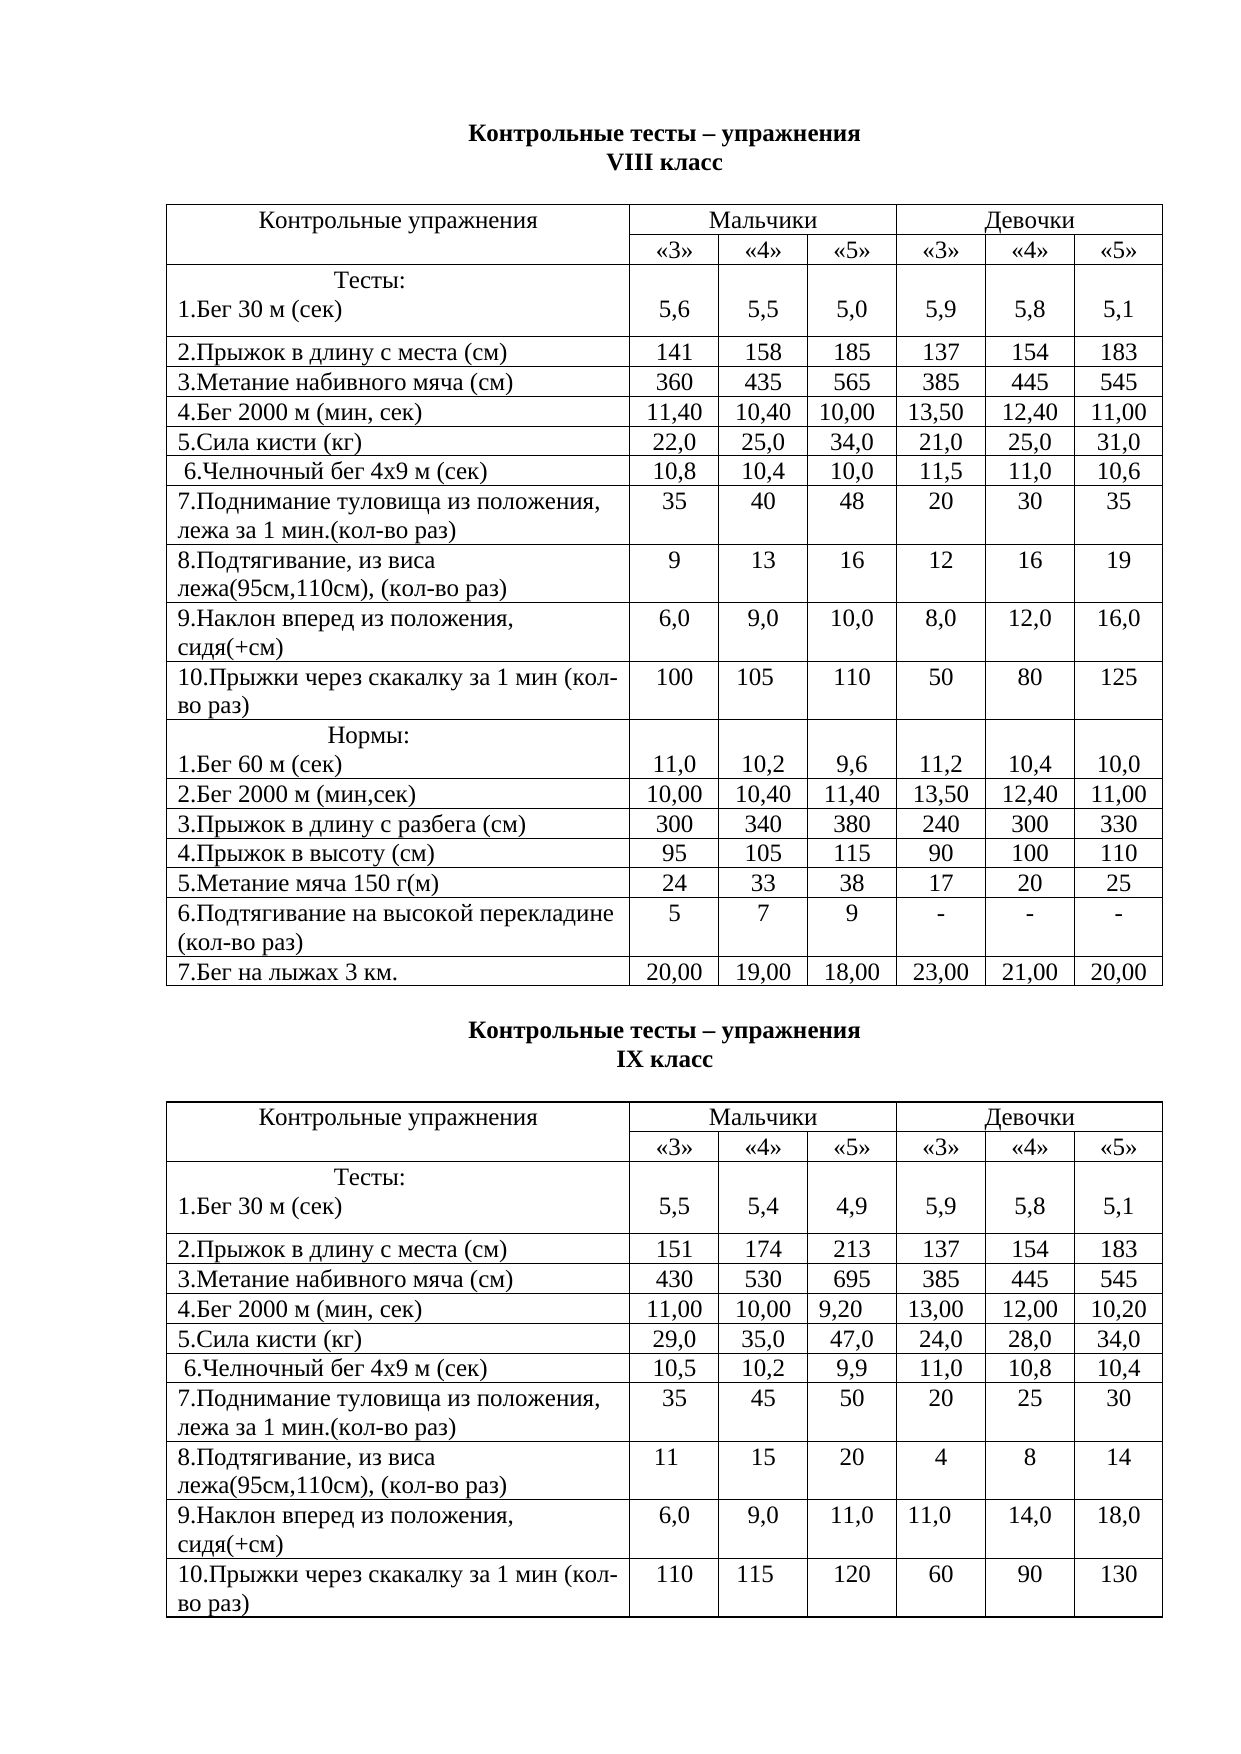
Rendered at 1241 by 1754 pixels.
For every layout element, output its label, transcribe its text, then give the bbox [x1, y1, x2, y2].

table_cell 7 [719, 898, 807, 956]
table_cell 20,00 [630, 957, 718, 985]
table_cell 13,50 [897, 779, 985, 808]
table_cell 530 [719, 1264, 807, 1293]
table_cell 105 [719, 662, 807, 719]
table_cell 6,0 [630, 603, 718, 661]
table_cell «3» [630, 235, 718, 264]
table_cell 9,6 [808, 720, 896, 778]
table_cell 130 [1075, 1559, 1162, 1616]
table_cell 95 [630, 839, 718, 867]
table_cell 35 [630, 486, 718, 544]
table_cell 4.Бег (мин, сек) [167, 1294, 629, 1323]
table_cell 385 [897, 1264, 985, 1293]
table_cell 10,4 [1075, 1354, 1162, 1382]
table_cell 45 [719, 1383, 807, 1441]
table_cell 13 [719, 545, 807, 602]
table_cell 9,0 [719, 1500, 807, 1558]
table_cell 10,6 [1075, 456, 1162, 485]
table_cell 110 [1075, 839, 1162, 867]
table_cell 18,00 [808, 957, 896, 985]
table_cell 11,0 [897, 1500, 985, 1558]
table_cell 11,0 [897, 1354, 985, 1382]
table_cell «5» [1075, 235, 1162, 264]
table_cell 40 [719, 486, 807, 544]
table_cell 12,40 [986, 779, 1074, 808]
table_cell 340 [719, 809, 807, 837]
table_cell 5.Сила кисти (кг) [167, 427, 629, 455]
table_cell 10,5 [630, 1354, 718, 1382]
table_cell 2.Прыжок в длину с места (см) [167, 1234, 629, 1263]
table_cell «5» [1075, 1132, 1162, 1161]
table_header Девочки [897, 1103, 1162, 1131]
table_header Девочки [897, 205, 1162, 234]
table_cell 10,00 [630, 779, 718, 808]
table_cell 21,00 [986, 957, 1074, 985]
table_cell «3» [630, 1132, 718, 1161]
table_cell Тесты: 1.Бег (сек) [167, 1162, 629, 1233]
table_cell 5,6 [630, 265, 718, 336]
table_cell 100 [630, 662, 718, 719]
table_cell 8.Подтягивание, из виса лежа(95см,110см), (кол-во раз) [167, 1442, 629, 1499]
table_cell 90 [897, 839, 985, 867]
table_cell 5,8 [986, 265, 1074, 336]
table_cell 16 [808, 545, 896, 602]
table_cell 6,0 [630, 1500, 718, 1558]
table_cell 137 [897, 337, 985, 366]
table_cell 6.Челночный бег 4x9 м (сек) [167, 1354, 629, 1382]
table_cell 115 [808, 839, 896, 867]
table_cell 445 [986, 1264, 1074, 1293]
table_cell 10,0 [808, 456, 896, 485]
table_cell 545 [1075, 367, 1162, 396]
table_cell «5» [808, 235, 896, 264]
table_cell Нормы: 1.Бег (сек) [167, 720, 629, 778]
table_cell 5.Метание мяча (м) [167, 868, 629, 897]
table_cell 9.Наклон вперед из положения, сидя(+см) [167, 1500, 629, 1558]
table_cell 12,00 [986, 1294, 1074, 1323]
table_cell 38 [808, 868, 896, 897]
table_cell 141 [630, 337, 718, 366]
table_cell 154 [986, 337, 1074, 366]
table_cell 2.Прыжок в длину с места (см) [167, 337, 629, 366]
table_cell 34,0 [808, 427, 896, 455]
table_cell 545 [1075, 1264, 1162, 1293]
table_cell 12,40 [986, 397, 1074, 426]
table_cell 8 [986, 1442, 1074, 1499]
table_cell 213 [808, 1234, 896, 1263]
table_cell 3.Прыжок в длину с разбега (см) [167, 809, 629, 837]
table_cell 11,0 [630, 720, 718, 778]
table_cell 10,2 [719, 720, 807, 778]
table_cell 33 [719, 868, 807, 897]
table_cell - [986, 898, 1074, 956]
table_cell 7.Бег на лыжах . [167, 957, 629, 985]
table_cell «3» [897, 1132, 985, 1161]
table_cell 10,40 [719, 397, 807, 426]
table_cell 430 [630, 1264, 718, 1293]
table_cell 10,0 [1075, 720, 1162, 778]
table_cell 10,8 [986, 1354, 1074, 1382]
table_cell 19 [1075, 545, 1162, 602]
table_cell 115 [719, 1559, 807, 1616]
table_cell 5,0 [808, 265, 896, 336]
table_cell 60 [897, 1559, 985, 1616]
table_cell 90 [986, 1559, 1074, 1616]
table_cell 380 [808, 809, 896, 837]
table_cell 100 [986, 839, 1074, 867]
table_header Контрольные упражнения [167, 205, 629, 264]
table_cell 5,4 [719, 1162, 807, 1233]
text Контрольные тесты – упражнения [177, 118, 1152, 147]
table_cell 10,4 [719, 456, 807, 485]
table_header Мальчики [630, 205, 896, 234]
table_cell 25 [1075, 868, 1162, 897]
table_cell 30 [986, 486, 1074, 544]
table_cell 10,20 [1075, 1294, 1162, 1323]
table_cell 10.Прыжки через скакалку за 1 мин (кол-во раз) [167, 662, 629, 719]
table_cell 10.Прыжки через скакалку за 1 мин (кол-во раз) [167, 1559, 629, 1616]
table_cell 24 [630, 868, 718, 897]
table_cell 35 [630, 1383, 718, 1441]
table_cell 12,0 [986, 603, 1074, 661]
table_cell 31,0 [1075, 427, 1162, 455]
table_cell 300 [986, 809, 1074, 837]
table_cell 435 [719, 367, 807, 396]
table_cell 5,9 [897, 1162, 985, 1233]
table_cell «4» [986, 235, 1074, 264]
table_cell 11,40 [808, 779, 896, 808]
table_cell 5,1 [1075, 265, 1162, 336]
table_cell 5.Сила кисти (кг) [167, 1324, 629, 1352]
table_cell 25,0 [719, 427, 807, 455]
table_cell 20,00 [1075, 957, 1162, 985]
table_cell 5,5 [719, 265, 807, 336]
table_cell 2.Бег (мин,сек) [167, 779, 629, 808]
table_cell 11,40 [630, 397, 718, 426]
table_cell - [1075, 898, 1162, 956]
table_cell 9 [808, 898, 896, 956]
table_cell 5,5 [630, 1162, 718, 1233]
table_cell 10,00 [808, 397, 896, 426]
table_cell 25 [986, 1383, 1074, 1441]
table_cell 22,0 [630, 427, 718, 455]
table_cell 330 [1075, 809, 1162, 837]
table_cell 8.Подтягивание, из виса лежа(95см,110см), (кол-во раз) [167, 545, 629, 602]
table_cell 25,0 [986, 427, 1074, 455]
table_cell 12 [897, 545, 985, 602]
table_cell 695 [808, 1264, 896, 1293]
table_cell 20 [808, 1442, 896, 1499]
table_cell 30 [1075, 1383, 1162, 1441]
table_cell 120 [808, 1559, 896, 1616]
table_cell 11,0 [986, 456, 1074, 485]
table_cell 9,20 [808, 1294, 896, 1323]
table_cell «4» [719, 235, 807, 264]
table_cell 9,0 [719, 603, 807, 661]
table_cell 19,00 [719, 957, 807, 985]
table_cell 6.Челночный бег 4x9 м (сек) [167, 456, 629, 485]
table_cell 11,00 [630, 1294, 718, 1323]
table_cell 34,0 [1075, 1324, 1162, 1352]
table_cell 48 [808, 486, 896, 544]
table_cell 20 [897, 1383, 985, 1441]
table_cell 360 [630, 367, 718, 396]
table_cell 5,8 [986, 1162, 1074, 1233]
table_cell 565 [808, 367, 896, 396]
table_cell 11,00 [1075, 779, 1162, 808]
table_cell 5 [630, 898, 718, 956]
table_cell 137 [897, 1234, 985, 1263]
table_cell 4.Прыжок в высоту (см) [167, 839, 629, 867]
table_cell 13,00 [897, 1294, 985, 1323]
table_cell 50 [808, 1383, 896, 1441]
table_cell 174 [719, 1234, 807, 1263]
table_cell 10,40 [719, 779, 807, 808]
table_cell 24,0 [897, 1324, 985, 1352]
table_cell 17 [897, 868, 985, 897]
table_cell 21,0 [897, 427, 985, 455]
table_cell 151 [630, 1234, 718, 1263]
table_cell 11,0 [808, 1500, 896, 1558]
table_cell 50 [897, 662, 985, 719]
table_cell 18,0 [1075, 1500, 1162, 1558]
table_header Контрольные упражнения [167, 1103, 629, 1161]
table_cell 5,1 [1075, 1162, 1162, 1233]
table_cell 4.Бег (мин, сек) [167, 397, 629, 426]
table_cell 7.Поднимание туловища из положения, лежа за 1 мин.(кол-во раз) [167, 486, 629, 544]
table_cell 125 [1075, 662, 1162, 719]
table_cell 5,9 [897, 265, 985, 336]
table_cell 300 [630, 809, 718, 837]
table_cell 183 [1075, 1234, 1162, 1263]
table_cell 110 [630, 1559, 718, 1616]
table_cell 10,2 [719, 1354, 807, 1382]
table_cell 13,50 [897, 397, 985, 426]
table_cell «4» [986, 1132, 1074, 1161]
table_cell 4,9 [808, 1162, 896, 1233]
table_cell 28,0 [986, 1324, 1074, 1352]
table_cell «3» [897, 235, 985, 264]
table_cell 154 [986, 1234, 1074, 1263]
table_cell 15 [719, 1442, 807, 1499]
table_cell 3.Метание набивного мяча (см) [167, 1264, 629, 1293]
text VIII класс [177, 147, 1152, 176]
table_cell 80 [986, 662, 1074, 719]
table_cell 16,0 [1075, 603, 1162, 661]
table_cell - [897, 898, 985, 956]
table_cell 14 [1075, 1442, 1162, 1499]
table_cell 9,9 [808, 1354, 896, 1382]
table_cell 20 [986, 868, 1074, 897]
table_cell 9 [630, 545, 718, 602]
table_cell 11 [630, 1442, 718, 1499]
table_cell 183 [1075, 337, 1162, 366]
table_cell 23,00 [897, 957, 985, 985]
table_cell 16 [986, 545, 1074, 602]
table_cell 10,8 [630, 456, 718, 485]
table_cell 7.Поднимание туловища из положения, лежа за 1 мин.(кол-во раз) [167, 1383, 629, 1441]
table_cell «4» [719, 1132, 807, 1161]
table_cell 4 [897, 1442, 985, 1499]
table_cell 6.Подтягивание на высокой перекладине (кол-во раз) [167, 898, 629, 956]
table_cell 9.Наклон вперед из положения, сидя(+см) [167, 603, 629, 661]
table_header Мальчики [630, 1103, 896, 1131]
table_cell 10,00 [719, 1294, 807, 1323]
table_cell 110 [808, 662, 896, 719]
table_cell 185 [808, 337, 896, 366]
table_cell Тесты: 1.Бег (сек) [167, 265, 629, 336]
table_cell 240 [897, 809, 985, 837]
text Контрольные тесты – упражнения [177, 1015, 1152, 1044]
table_cell 11,5 [897, 456, 985, 485]
table_cell 35 [1075, 486, 1162, 544]
table_cell 35,0 [719, 1324, 807, 1352]
table_cell 105 [719, 839, 807, 867]
table_cell 20 [897, 486, 985, 544]
table_cell 11,2 [897, 720, 985, 778]
table_cell 3.Метание набивного мяча (см) [167, 367, 629, 396]
table_cell 158 [719, 337, 807, 366]
table_cell 445 [986, 367, 1074, 396]
table_cell 14,0 [986, 1500, 1074, 1558]
table_cell 29,0 [630, 1324, 718, 1352]
table_cell 10,0 [808, 603, 896, 661]
table_cell 385 [897, 367, 985, 396]
table_cell 11,00 [1075, 397, 1162, 426]
table_cell 8,0 [897, 603, 985, 661]
table_cell «5» [808, 1132, 896, 1161]
text IХ класс [177, 1044, 1152, 1073]
table_cell 47,0 [808, 1324, 896, 1352]
table_cell 10,4 [986, 720, 1074, 778]
